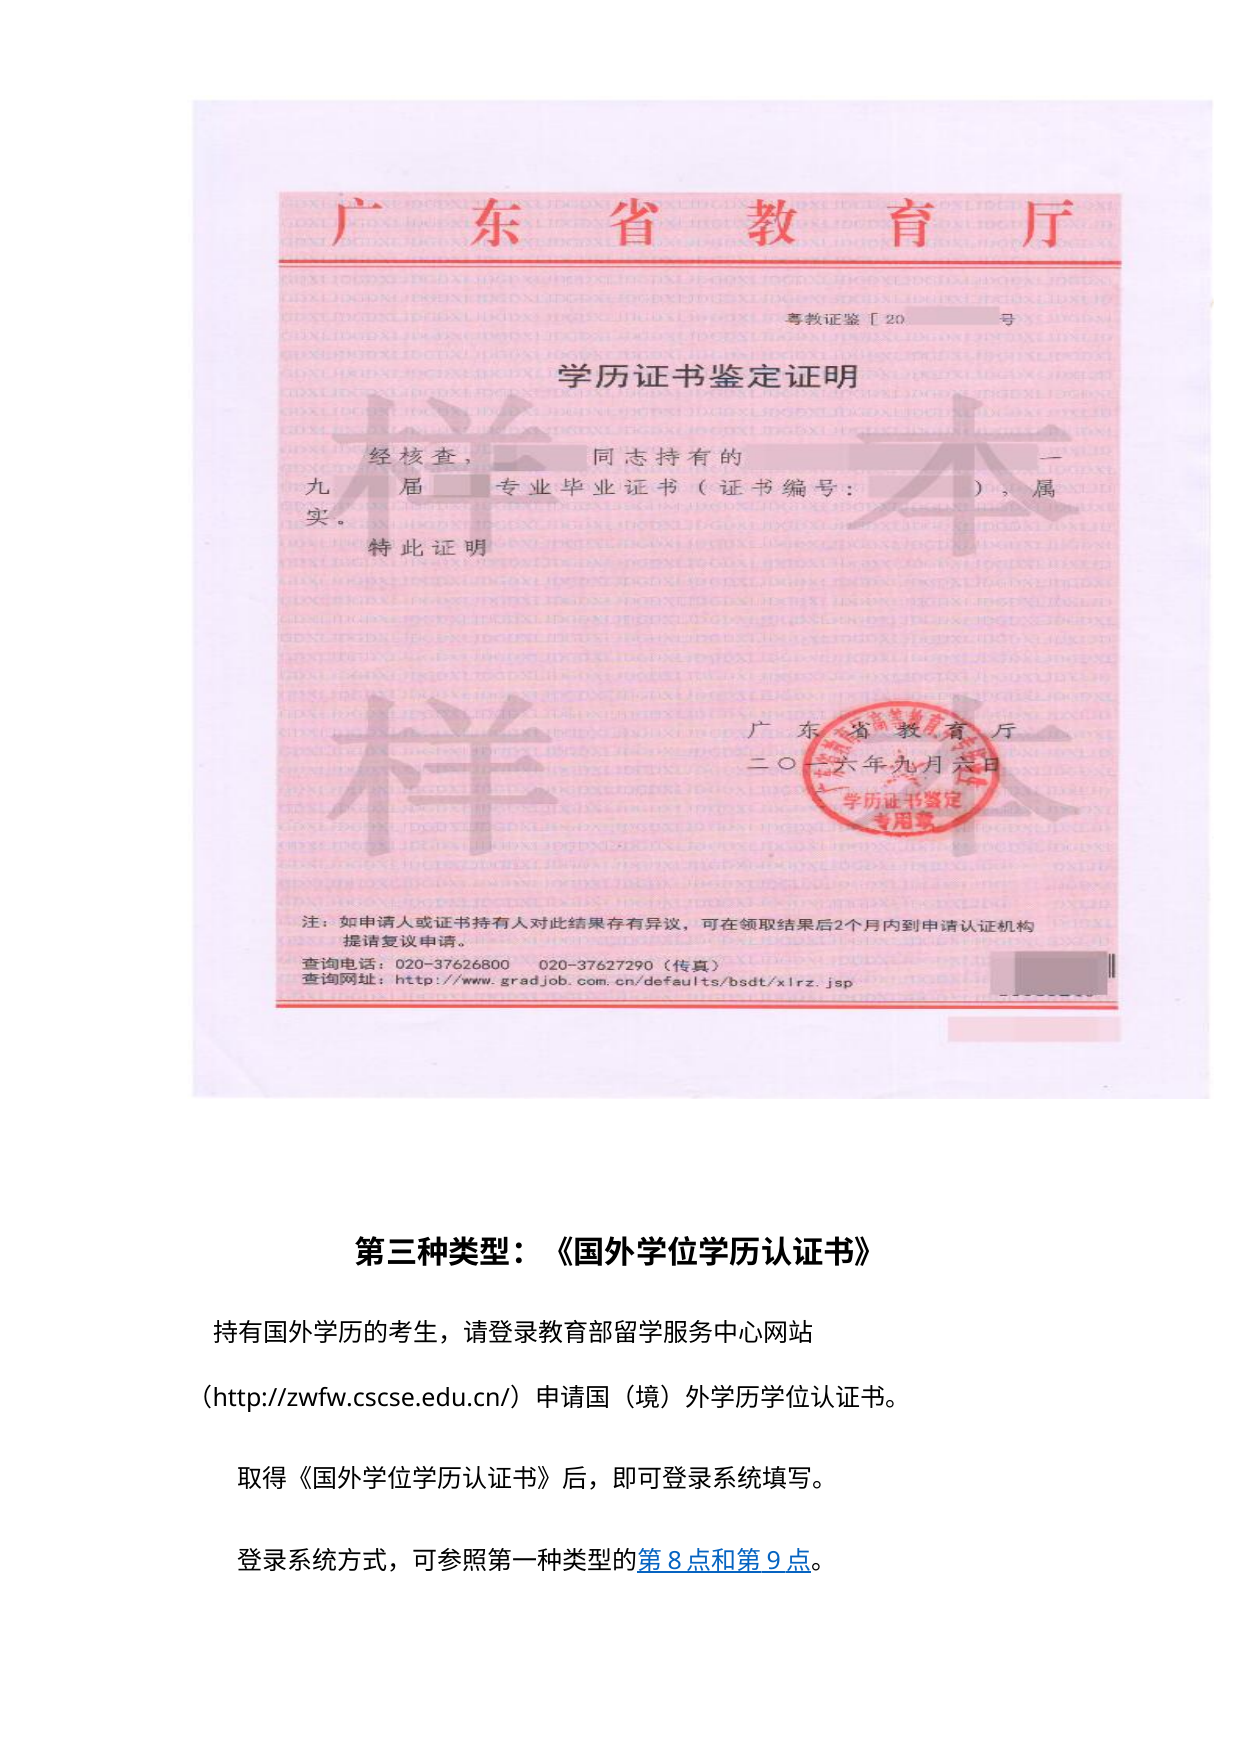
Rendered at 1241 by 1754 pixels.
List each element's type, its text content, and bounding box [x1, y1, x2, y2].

text 取得《国外学位学历认证书》后，即可登录系统填写。 [187, 1444, 1053, 1509]
picture [187, 95, 1214, 1099]
text 持有国外学历的考生，请登录教育部留学服务中心网站 [187, 1298, 1053, 1363]
text （http://zwfw.cscse.edu.cn/）申请国（境）外学历学位认证书。 [187, 1363, 1053, 1428]
text 第三种类型：《国外学位学历认证书》 [187, 1217, 1053, 1282]
text 登录系统方式，可参照第一种类型的第8点和第9点。 [187, 1526, 1053, 1591]
